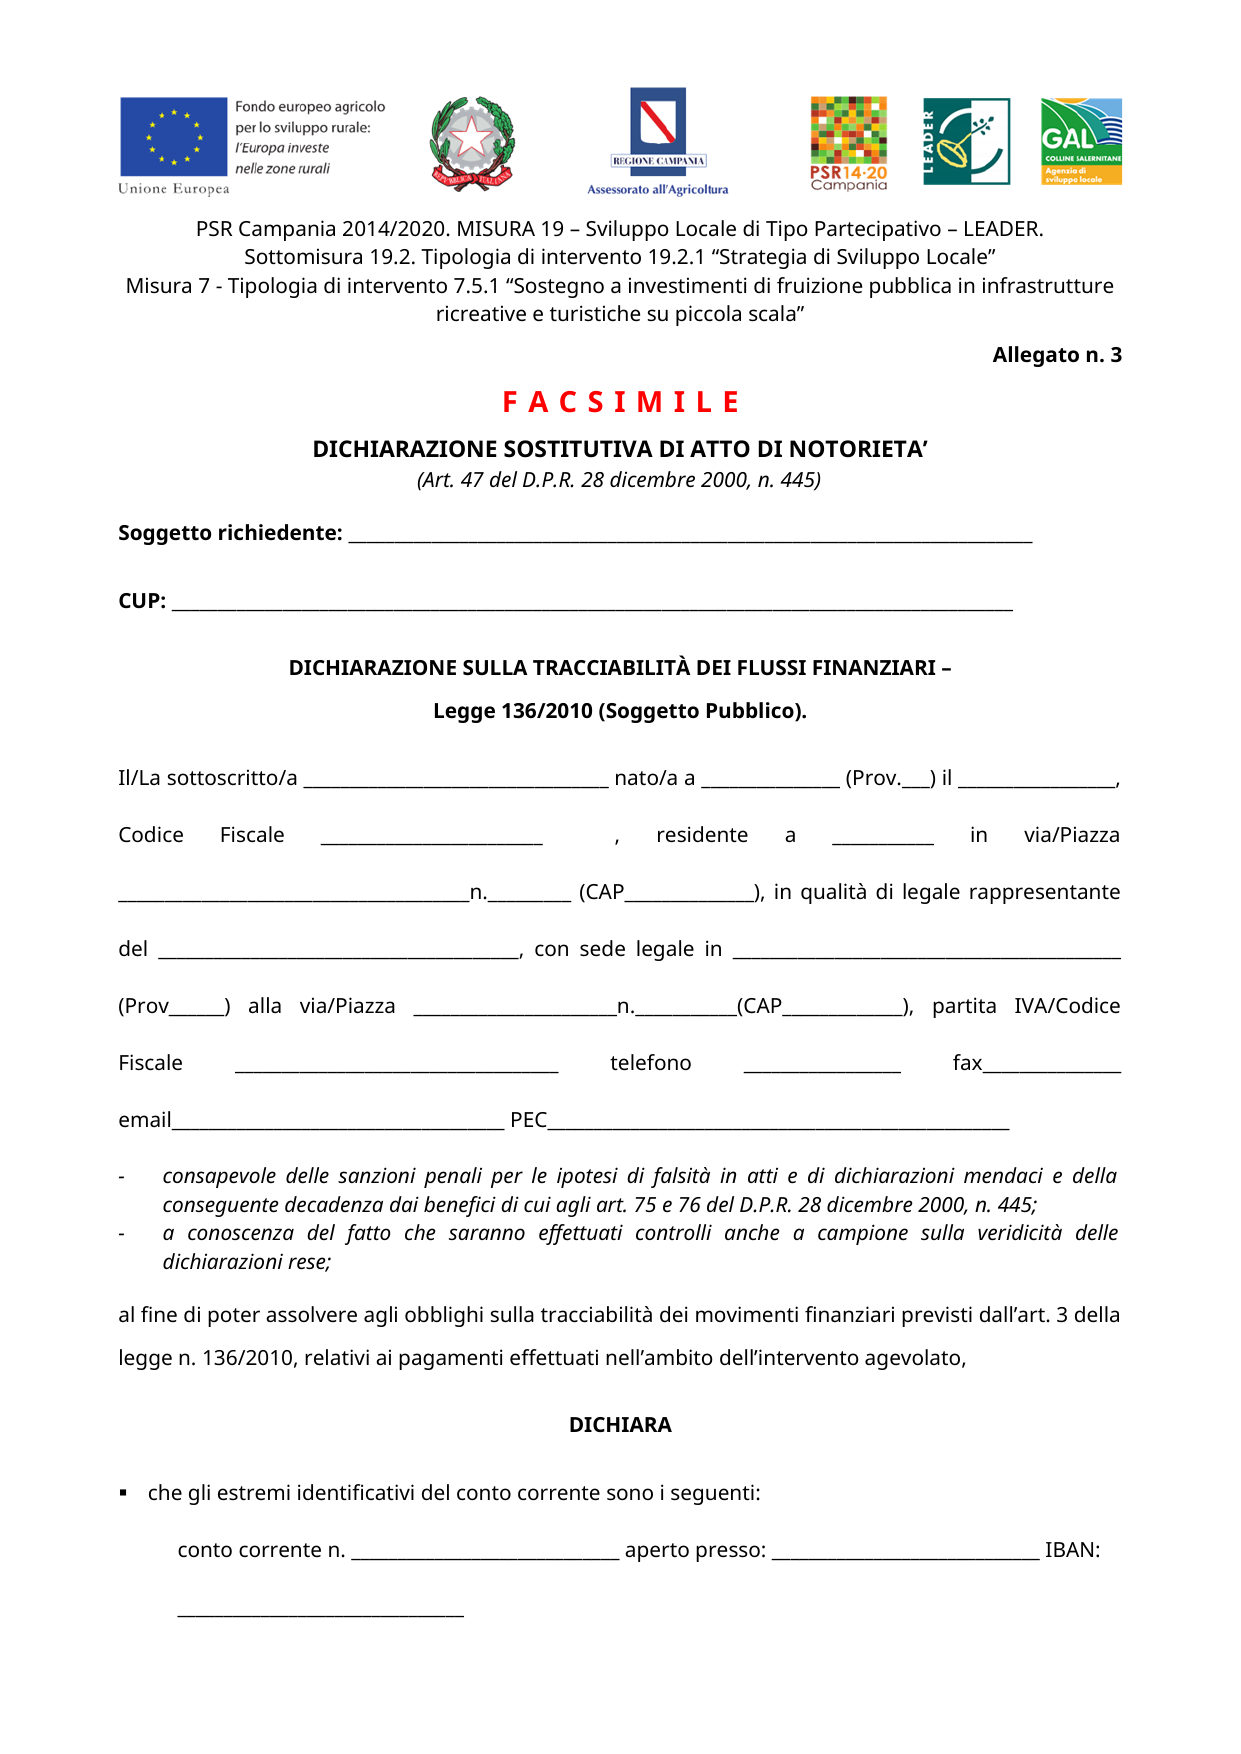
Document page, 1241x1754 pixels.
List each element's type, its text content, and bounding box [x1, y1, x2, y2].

text conto corrente n. _____________________________ aperto presso: _____________________________ IBAN: _______________________________ [177, 1535, 1122, 1620]
picture [118, 86, 1123, 202]
text Il/La sottoscritto/a _________________________________ nato/a a _______________ (Prov.___) il _________________, Codice Fiscale ________________________ , residente a ___________ in via/Piazza ______________________________________n._________ (CAP______________), in qualità di legale rappresentante del _______________________________________, con sede legale in __________________________________________ (Prov______) alla via/Piazza ______________________n.___________(CAP_____________), partita IVA/Codice Fiscale ___________________________________ telefono _________________ fax_______________ email____________________________________ PEC__________________________________________________ [118, 763, 1122, 1133]
list a conoscenza del fatto che saranno effettuati controlli anche a campione sulla veridicità delle dichiarazioni rese; [118, 1218, 1122, 1275]
text DICHIARAZIONE SOSTITUTIVA DI ATTO DI NOTORIETA’ [118, 433, 1122, 465]
text DICHIARAZIONE SULLA TRACCIABILITÀ DEI FLUSSI FINANZIARI – [118, 653, 1122, 682]
text CUP: ___________________________________________________________________________________________ [118, 586, 1122, 614]
text Soggetto richiedente: __________________________________________________________________________ [118, 518, 1122, 547]
text FACSIMILE [118, 381, 1122, 421]
text DICHIARA [118, 1411, 1122, 1439]
text al fine di poter assolvere agli obblighi sulla tracciabilità dei movimenti finanziari previsti dall’art. 3 della legge n. 136/2010, relativi ai pagamenti effettuati nell’ambito dell’intervento agevolato, [118, 1300, 1122, 1371]
text (Art. 47 del D.P.R. 28 dicembre 2000, n. 445) [118, 465, 1122, 493]
list consapevole delle sanzioni penali per le ipotesi di falsità in atti e di dichiarazioni mendaci e della conseguente decadenza dai benefici di cui agli art. 75 e 76 del D.P.R. 28 dicembre 2000, n. 445; [118, 1162, 1122, 1218]
text Legge 136/2010 (Soggetto Pubblico). [118, 696, 1122, 724]
list che gli estremi identificativi del conto corrente sono i seguenti: [118, 1478, 1122, 1507]
